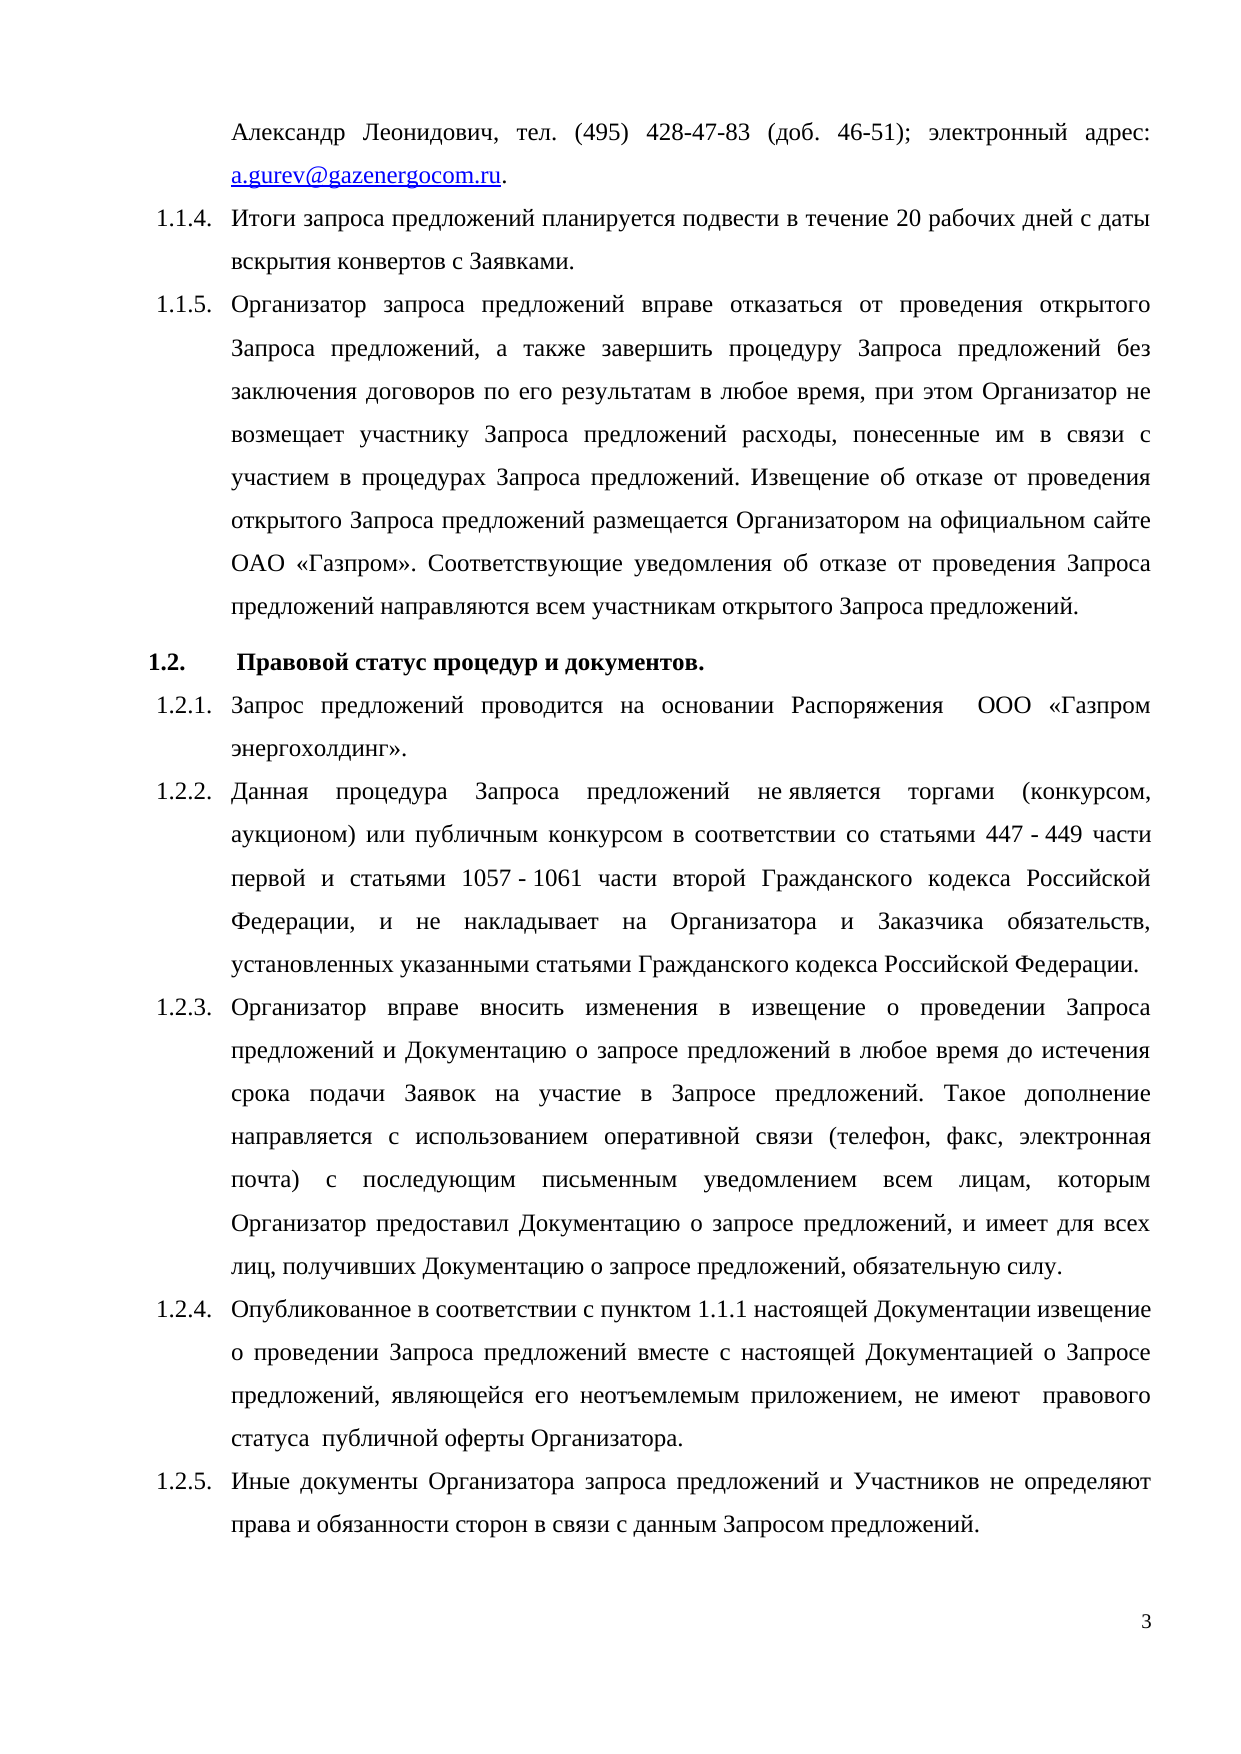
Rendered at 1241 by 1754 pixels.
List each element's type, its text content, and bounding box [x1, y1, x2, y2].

subtitle Правовой статус процедур и документов. [148, 647, 1152, 676]
list Опубликованное в соответствии с пунктом 1.1.1 настоящей Документации извещение о проведении Запроса предложений вместе с настоящей Документацией о Запросе предложений, являющейся его неотъемлемым приложением, не имеют правового статуса публичной оферты Организатора. [156, 1294, 1152, 1452]
list Организатор вправе вносить изменения в извещение о проведении Запроса предложений и Документацию о запросе предложений в любое время до истечения срока подачи Заявок на участие в Запросе предложений. Такое дополнение направляется с использованием оперативной связи (телефон, факс, электронная почта) с последующим письменным уведомлением всем лицам, которым Организатор предоставил Документацию о запросе предложений, и имеет для всех лиц, получивших Документацию о запросе предложений, обязательную силу. [156, 992, 1152, 1279]
list Организатор запроса предложений вправе отказаться от проведения открытого Запроса предложений, а также завершить процедуру Запроса предложений без заключения договоров по его результатам в любое время, при этом Организатор не возмещает участнику Запроса предложений расходы, понесенные им в связи с участием в процедурах Запроса предложений. Извещение об отказе от проведения открытого Запроса предложений размещается Организатором на официальном сайте ОАО «Газпром». Соответствующие уведомления об отказе от проведения Запроса предложений направляются всем участникам открытого Запроса предложений. [156, 289, 1152, 620]
list Итоги запроса предложений планируется подвести в течение 20 рабочих дней с даты вскрытия конвертов с Заявками. [156, 203, 1152, 275]
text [231, 117, 1152, 189]
list Иные документы Организатора запроса предложений и Участников не определяют права и обязанности сторон в связи с данным Запросом предложений. [156, 1466, 1152, 1538]
list Данная процедура Запроса предложений не является торгами (конкурсом, аукционом) или публичным конкурсом в соответствии со статьями 447 - 449 части первой и статьями 1057 - 1061 части второй Гражданского кодекса Российской Федерации, и не накладывает на Организатора и Заказчика обязательств, установленных указанными статьями Гражданского кодекса Российской Федерации. [156, 776, 1152, 978]
list Запрос предложений проводится на основании Распоряжения ООО «Газпром энергохолдинг». [156, 690, 1152, 762]
